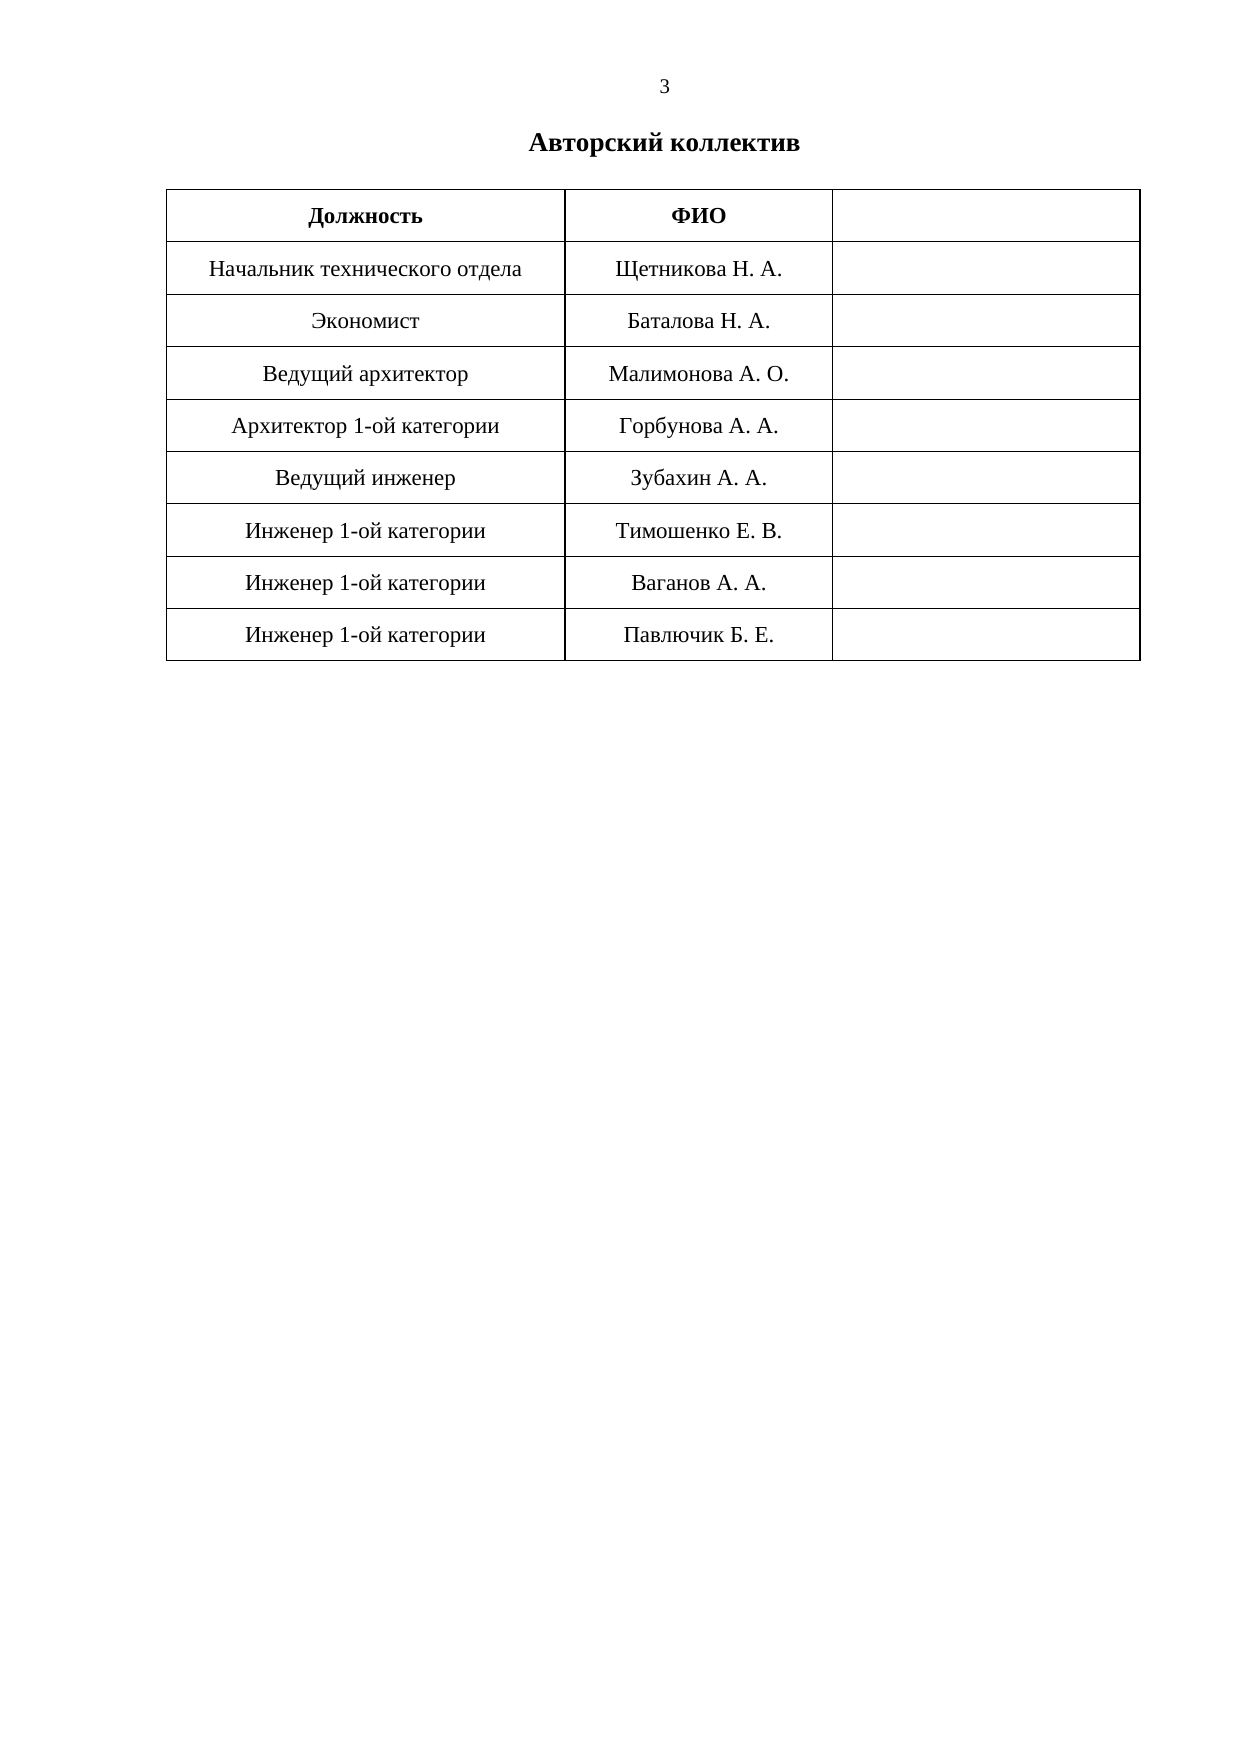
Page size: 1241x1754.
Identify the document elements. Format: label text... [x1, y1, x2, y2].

table_cell [833, 400, 1139, 451]
table_cell [833, 557, 1139, 608]
table_cell Тимошенко Е. В. [566, 504, 832, 556]
table_cell Баталова Н. А. [566, 295, 832, 346]
table_cell [833, 504, 1139, 556]
table_cell [833, 242, 1139, 294]
table_cell Ваганов А. А. [566, 557, 832, 608]
table_cell Щетникова Н. А. [566, 242, 832, 294]
table_cell Инженер 1-ой категории [167, 504, 564, 556]
table_cell Павлючик Б. Е. [566, 609, 832, 660]
text Авторский коллектив [177, 127, 1152, 158]
table_cell [833, 347, 1139, 398]
table_cell [833, 452, 1139, 503]
table_cell [833, 609, 1139, 660]
table_cell [833, 295, 1139, 346]
table_cell Зубахин А. А. [566, 452, 832, 503]
table_cell Архитектор 1-ой категории [167, 400, 564, 451]
table_cell Малимонова А. О. [566, 347, 832, 398]
table_cell Горбунова А. А. [566, 400, 832, 451]
table_header [833, 190, 1139, 241]
table_cell Начальник технического отдела [167, 242, 564, 294]
table_cell Инженер 1-ой категории [167, 557, 564, 608]
table_cell Экономист [167, 295, 564, 346]
table_cell Ведущий архитектор [167, 347, 564, 398]
table_header ФИО [566, 190, 832, 241]
table_header Должность [167, 190, 564, 241]
table_cell Ведущий инженер [167, 452, 564, 503]
table_cell Инженер 1-ой категории [167, 609, 564, 660]
